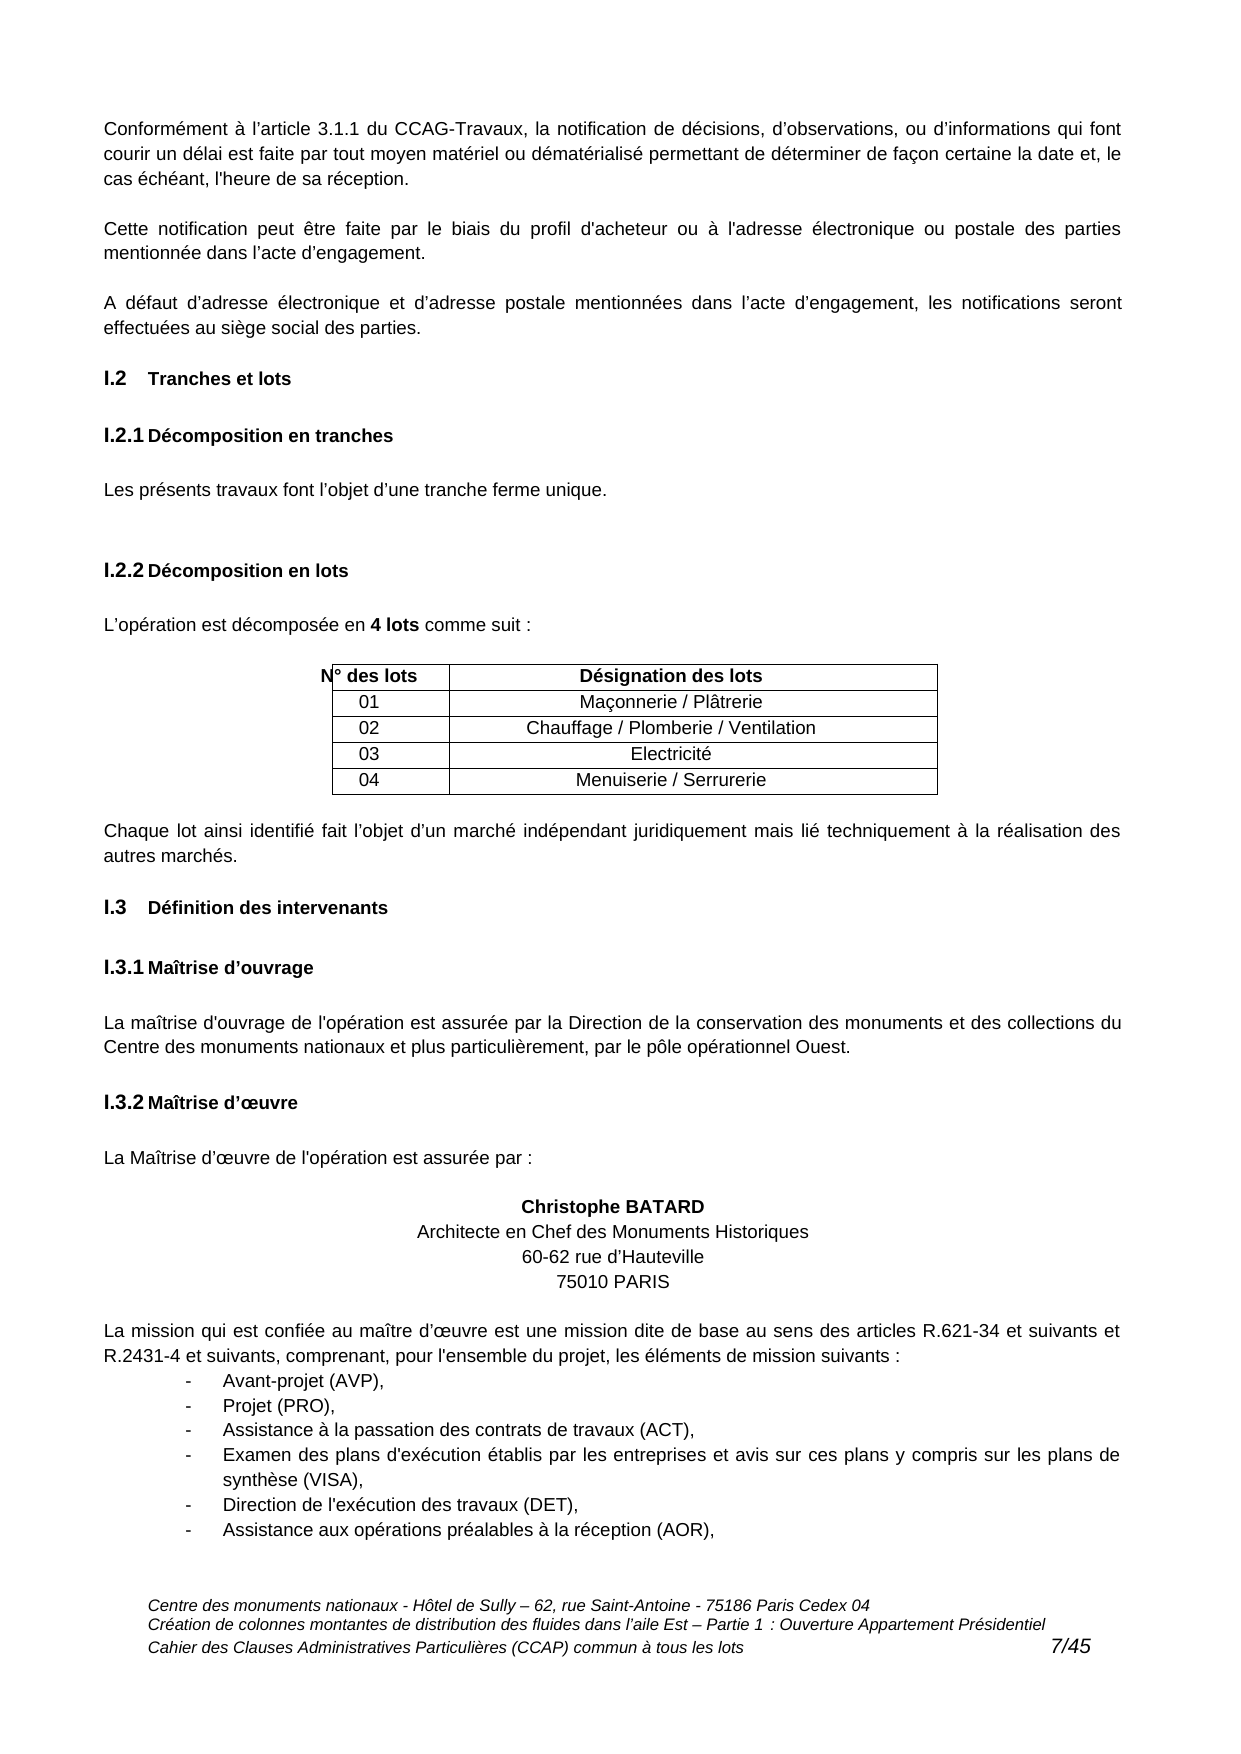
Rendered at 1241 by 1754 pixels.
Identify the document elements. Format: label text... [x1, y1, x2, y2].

table_cell Maçonnerie / Plâtrerie [450, 691, 937, 716]
table_cell Electricité [450, 743, 937, 768]
list Assistance aux opérations préalables à la réception (AOR), [185, 1518, 1122, 1540]
text Architecte en Chef des Monuments Historiques [103, 1221, 1122, 1242]
text Chaque lot ainsi identifié fait l’objet d’un marché indépendant juridiquement mais lié techniquement à la réalisation des autres marchés. [103, 820, 1122, 866]
table_header N° des lots [333, 665, 449, 690]
list Avant-projet (AVP), [185, 1370, 1122, 1391]
table_cell 01 [333, 691, 449, 716]
text Christophe BATARD [103, 1196, 1122, 1218]
list Examen des plans d'exécution établis par les entreprises et avis sur ces plans y compris sur les plans de synthèse (VISA), [185, 1444, 1122, 1490]
text Cette notification peut être faite par le biais du profil d'acheteur ou à l'adresse électronique ou postale des parties mentionnée dans l’acte d’engagement. [103, 217, 1122, 264]
subtitle Maîtrise d’œuvre [103, 1090, 1122, 1114]
text A défaut d’adresse électronique et d’adresse postale mentionnées dans l’acte d’engagement, les notifications seront effectuées au siège social des parties. [103, 292, 1122, 338]
text La Maîtrise d’œuvre de l'opération est assurée par : [103, 1147, 1122, 1168]
table_cell 03 [333, 743, 449, 768]
list Direction de l'exécution des travaux (DET), [185, 1494, 1122, 1515]
subtitle Maîtrise d’ouvrage [103, 955, 1122, 979]
text L’opération est décomposée en 4 lots comme suit : [103, 614, 1122, 636]
list Projet (PRO), [185, 1394, 1122, 1416]
subtitle Décomposition en lots [103, 557, 1122, 581]
table_header Désignation des lots [450, 665, 937, 690]
list Assistance à la passation des contrats de travaux (ACT), [185, 1419, 1122, 1441]
text Les présents travaux font l’objet d’une tranche ferme unique. [103, 479, 1122, 501]
table_cell Chauffage / Plomberie / Ventilation [450, 717, 937, 742]
table_cell Menuiserie / Serrurerie [450, 769, 937, 794]
subtitle Tranches et lots [103, 366, 1122, 390]
table_cell 04 [333, 769, 449, 794]
text La maîtrise d'ouvrage de l'opération est assurée par la Direction de la conservation des monuments et des collections du Centre des monuments nationaux et plus particulièrement, par le pôle opérationnel Ouest. [103, 1012, 1122, 1058]
text La mission qui est confiée au maître d’œuvre est une mission dite de base au sens des articles R.621-34 et suivants et R.2431-4 et suivants, comprenant, pour l'ensemble du projet, les éléments de mission suivants : [103, 1320, 1122, 1366]
text 75010 PARIS [103, 1271, 1122, 1292]
text Conformément à l’article 3.1.1 du CCAG-Travaux, la notification de décisions, d’observations, ou d’informations qui font courir un délai est faite par tout moyen matériel ou dématérialisé permettant de déterminer de façon certaine la date et, le cas échéant, l'heure de sa réception. [103, 118, 1122, 189]
subtitle Décomposition en tranches [103, 422, 1122, 446]
table_cell 02 [333, 717, 449, 742]
text 60-62 rue d’Hauteville [103, 1246, 1122, 1267]
subtitle Définition des intervenants [103, 894, 1122, 918]
